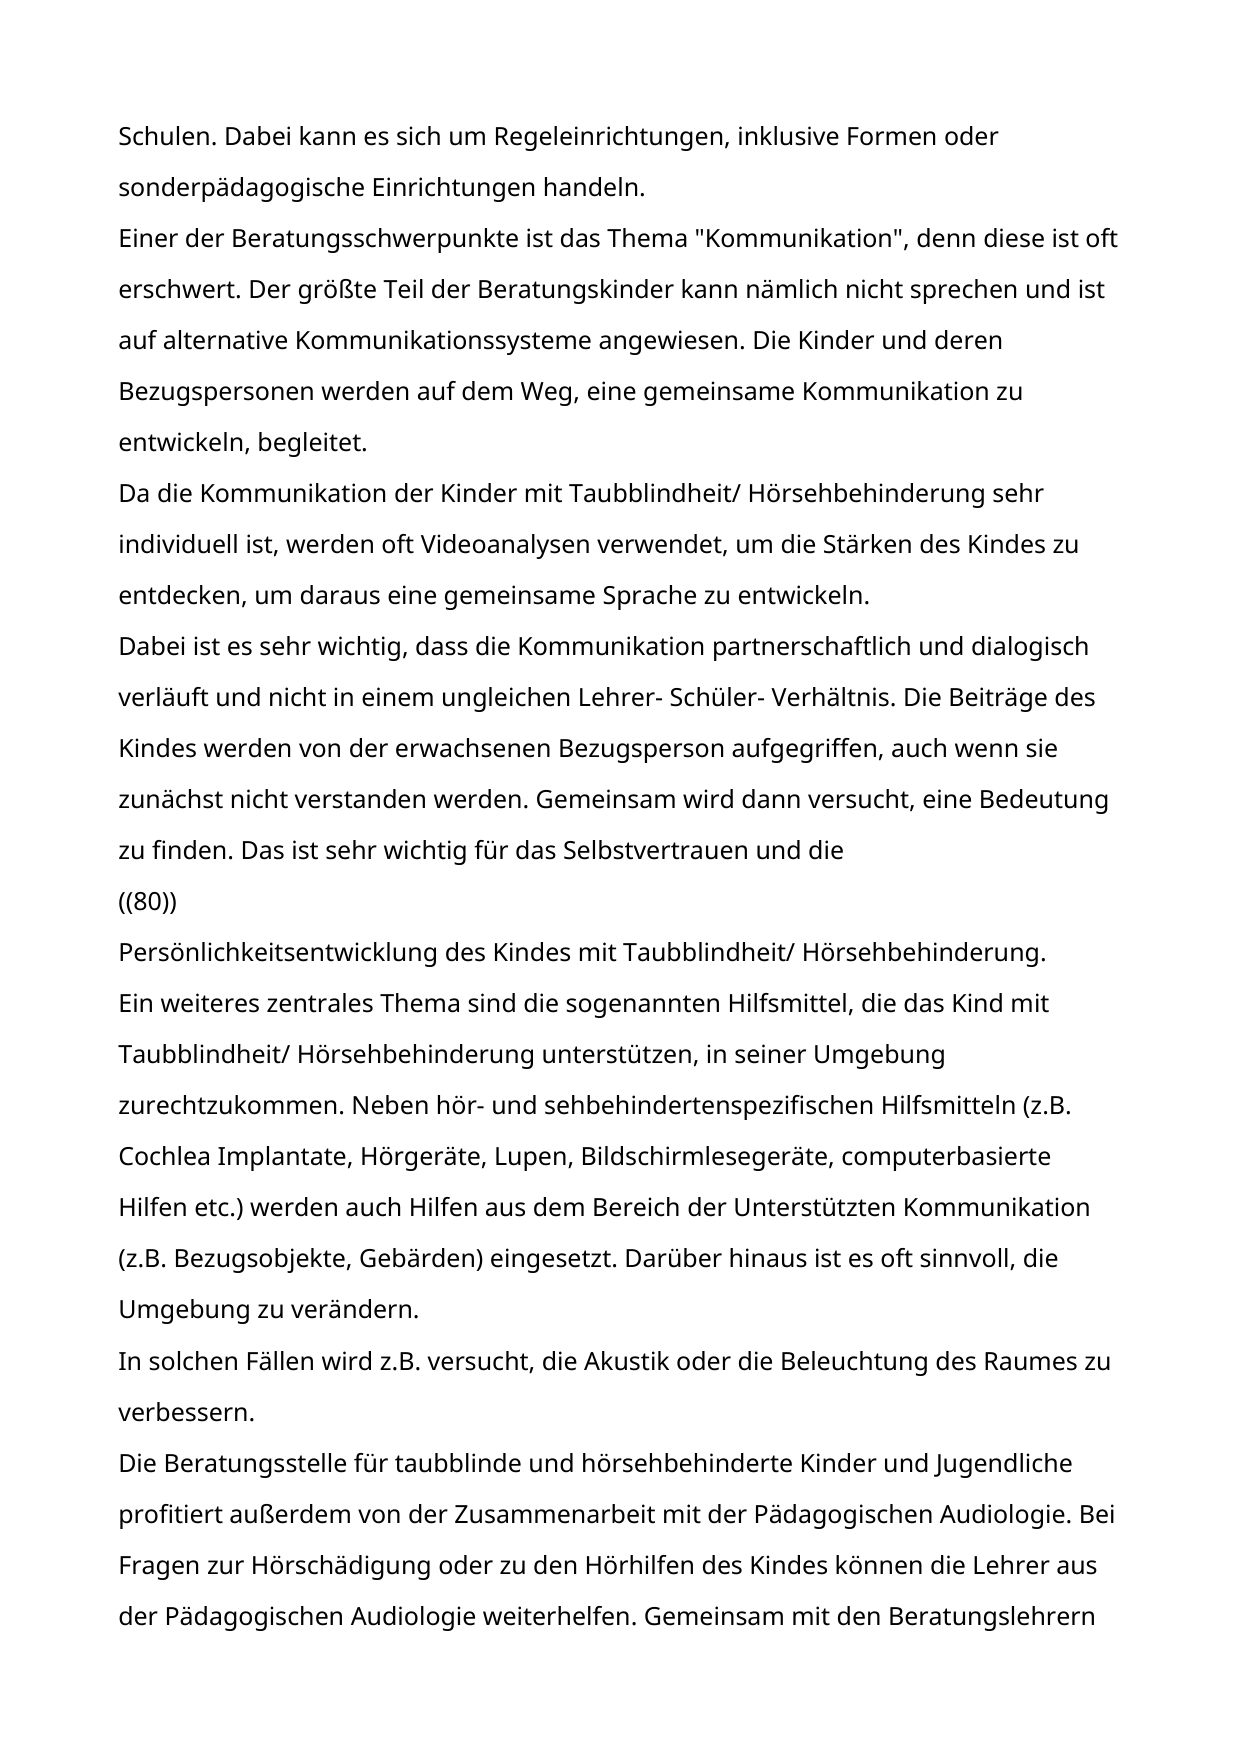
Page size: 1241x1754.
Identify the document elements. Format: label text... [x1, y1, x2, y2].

text Dabei ist es sehr wichtig, dass die Kommunikation partnerschaftlich und dialogisch verläuft und nicht in einem ungleichen Lehrer- Schüler- Verhältnis. Die Beiträge des Kindes werden von der erwachsenen Bezugsperson aufgegriffen, auch wenn sie zunächst nicht verstanden werden. Gemeinsam wird dann versucht, eine Bedeutung zu finden. Das ist sehr wichtig für das Selbstvertrauen und die [118, 628, 1122, 867]
text Persönlichkeitsentwicklung des Kindes mit Taubblindheit/ Hörsehbehinderung. [118, 935, 1122, 969]
text Einer der Beratungsschwerpunkte ist das Thema "Kommunikation", denn diese ist oft erschwert. Der größte Teil der Beratungskinder kann nämlich nicht sprechen und ist auf alternative Kommunikationssysteme angewiesen. Die Kinder und deren Bezugspersonen werden auf dem Weg, eine gemeinsame Kommunikation zu entwickeln, begleitet. [118, 220, 1122, 458]
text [118, 1445, 1122, 1632]
text Da die Kommunikation der Kinder mit Taubblindheit/ Hörsehbehinderung sehr individuell ist, werden oft Videoanalysen verwendet, um die Stärken des Kindes zu entdecken, um daraus eine gemeinsame Sprache zu entwickeln. [118, 475, 1122, 612]
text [118, 118, 1122, 203]
text ((80)) [118, 884, 1122, 918]
text Ein weiteres zentrales Thema sind die sogenannten Hilfsmittel, die das Kind mit Taubblindheit/ Hörsehbehinderung unterstützen, in seiner Umgebung zurechtzukommen. Neben hör- und sehbehindertenspezifischen Hilfsmitteln (z.B. Cochlea Implantate, Hörgeräte, Lupen, Bildschirmlesegeräte, computerbasierte Hilfen etc.) werden auch Hilfen aus dem Bereich der Unterstützten Kommunikation (z.B. Bezugsobjekte, Gebärden) eingesetzt. Darüber hinaus ist es oft sinnvoll, die Umgebung zu verändern. [118, 986, 1122, 1326]
text In solchen Fällen wird z.B. versucht, die Akustik oder die Beleuchtung des Raumes zu verbessern. [118, 1343, 1122, 1428]
